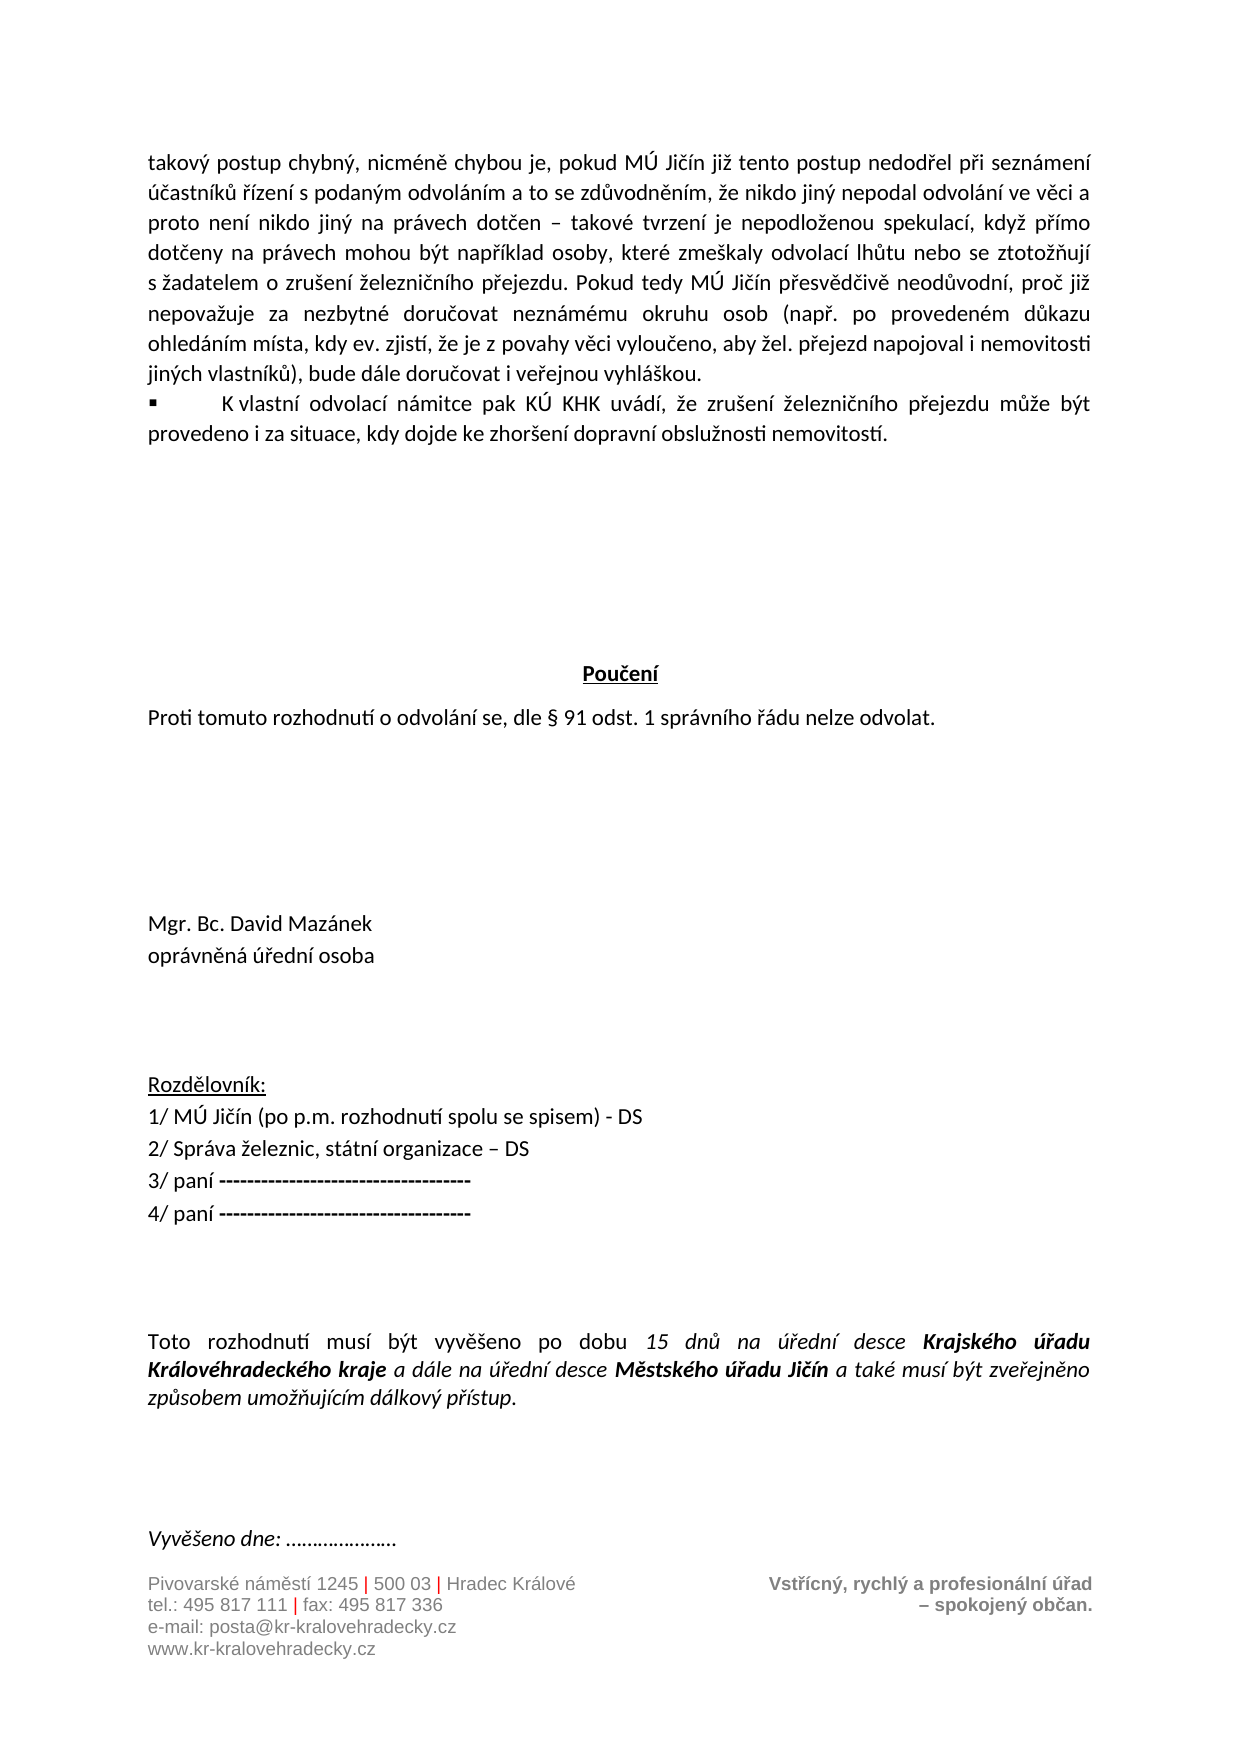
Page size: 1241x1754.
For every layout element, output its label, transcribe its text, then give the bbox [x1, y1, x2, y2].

list K vlastní odvolací námitce pak KÚ KHK uvádí, že zrušení železničního přejezdu může být provedeno i za situace, kdy dojde ke zhoršení dopravní obslužnosti nemovitostí. [148, 389, 1092, 448]
text 2/ Správa železnic, státní organizace – DS [148, 1134, 1092, 1162]
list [148, 148, 1092, 387]
list Vyvěšeno dne: ………………… [148, 1524, 1092, 1552]
text oprávněná úřední osoba [148, 941, 1092, 969]
text Proti tomuto rozhodnutí o odvolání se, dle § 91 odst. 1 správního řádu nelze odvolat. [148, 703, 1122, 731]
text 1/ MÚ Jičín (po p.m. rozhodnutí spolu se spisem) - DS [148, 1102, 1092, 1130]
list Toto rozhodnutí musí být vyvěšeno po dobu 15 dnů na úřední desce Krajského úřadu Královéhradeckého kraje a dále na úřední desce Městského úřadu Jičín a také musí být zveřejněno způsobem umožňujícím dálkový přístup. [148, 1327, 1092, 1412]
text 3/ paní ------------------------------------ [148, 1167, 1092, 1194]
text Rozdělovník: [148, 1070, 1092, 1098]
text Mgr. Bc. David Mazánek [148, 909, 1092, 937]
text Poučení [148, 659, 1092, 687]
text 4/ paní ------------------------------------ [148, 1199, 1092, 1227]
